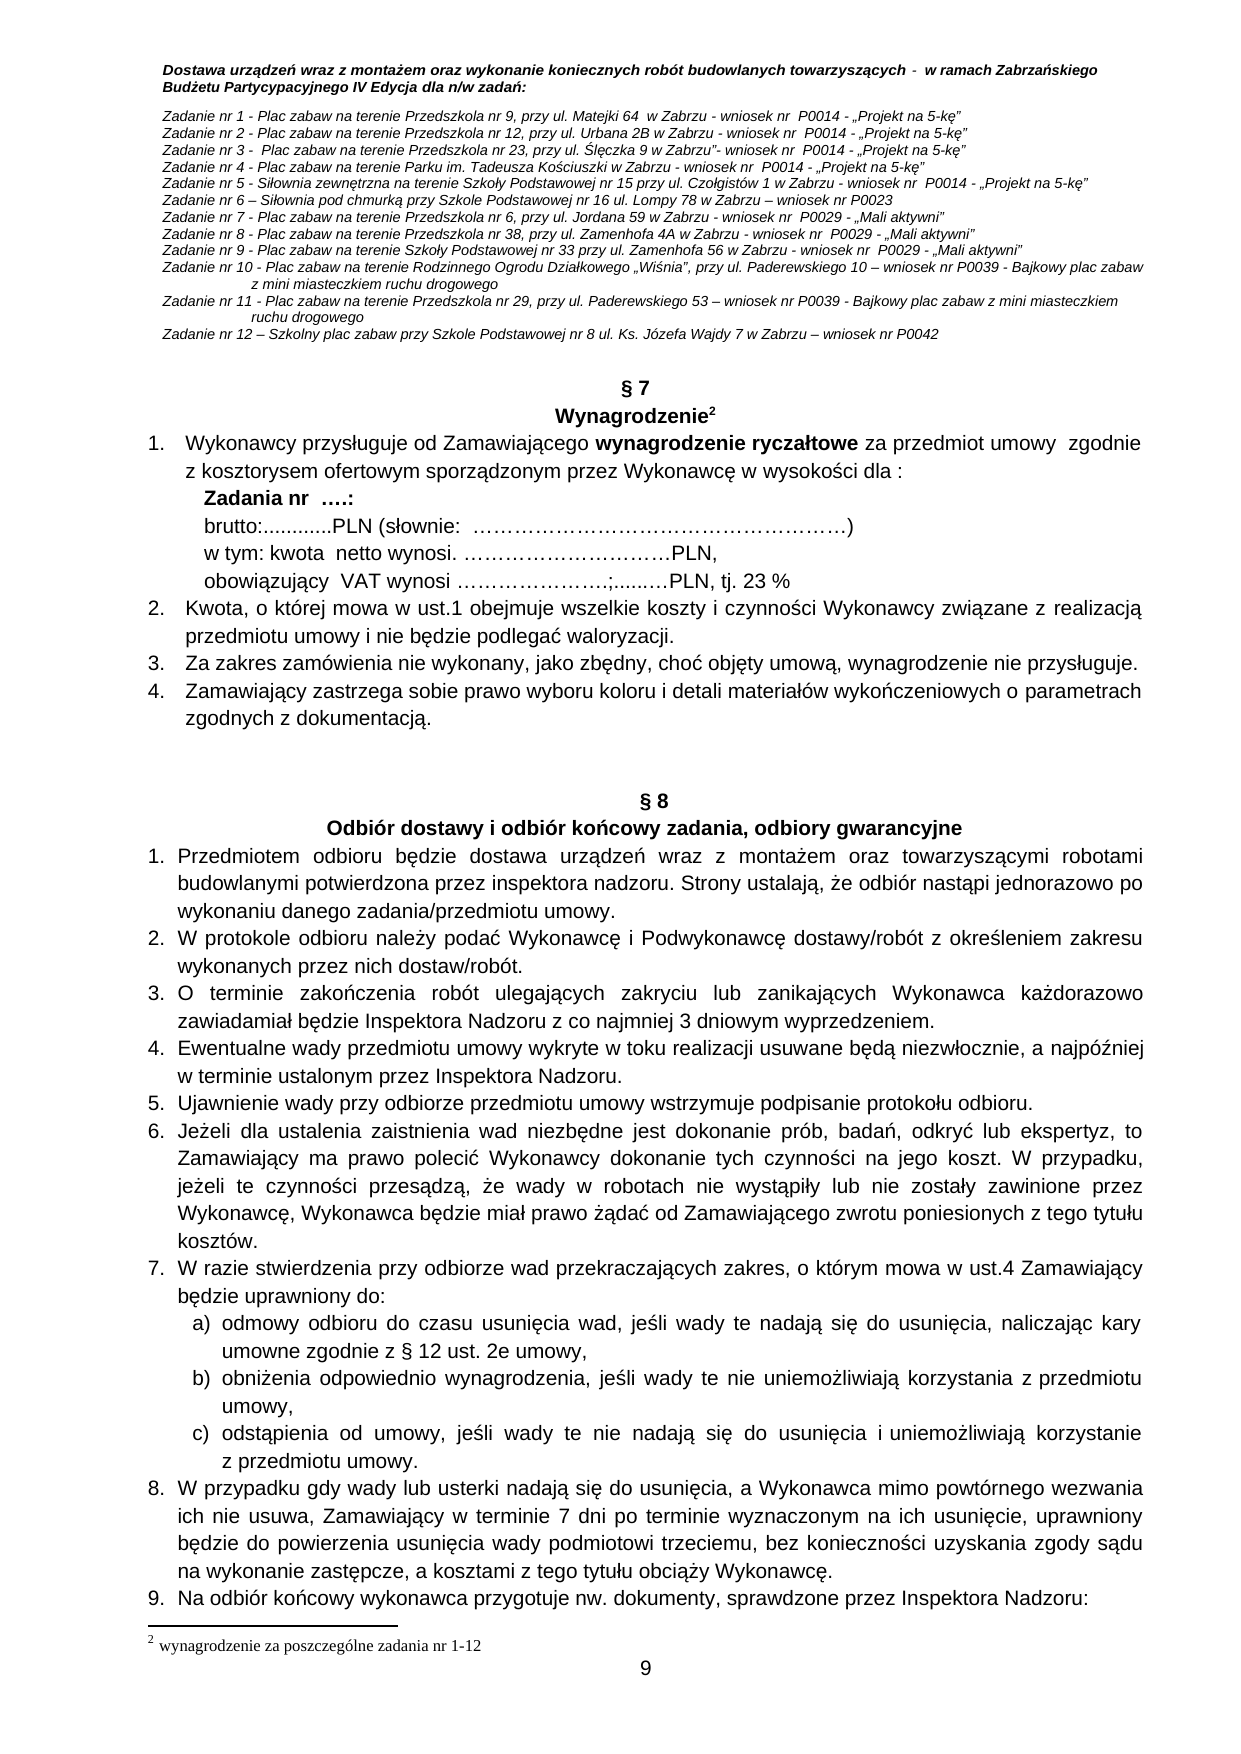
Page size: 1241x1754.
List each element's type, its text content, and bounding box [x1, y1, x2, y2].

list W protokole odbioru należy podać Wykonawcę i Podwykonawcę dostawy/robót z określeniem zakresu wykonanych przez nich dostaw/robót. [148, 926, 1144, 978]
text Wynagrodzenie [148, 404, 1123, 428]
list W razie stwierdzenia przy odbiorze wad przekraczających zakres, o którym mowa w ust.4 Zamawiający będzie uprawniony do: [148, 1256, 1144, 1308]
list odstąpienia od umowy, jeśli wady te nie nadają się do usunięcia i uniemożliwiają korzystanie z przedmiotu umowy. [192, 1421, 1142, 1473]
list O terminie zakończenia robót ulegających zakryciu lub zanikających Wykonawca każdorazowo zawiadamiał będzie Inspektora Nadzoru z co najmniej 3 dniowym wyprzedzeniem. [148, 981, 1144, 1033]
list Za zakres zamówienia nie wykonany, jako zbędny, choć objęty umową, wynagrodzenie nie przysługuje. [148, 651, 1142, 675]
list W przypadku gdy wady lub usterki nadają się do usunięcia, a Wykonawca mimo powtórnego wezwania ich nie usuwa, Zamawiający w terminie 7 dni po terminie wyznaczonym na ich usunięcie, uprawniony będzie do powierzenia usunięcia wady podmiotowi trzeciemu, bez konieczności uzyskania zgody sądu na wykonanie zastępcze, a kosztami z tego tytułu obciąży Wykonawcę. [148, 1476, 1144, 1583]
list Wykonawcy przysługuje od Zamawiającego wynagrodzenie ryczałtowe za przedmiot umowy zgodnie z kosztorysem ofertowym sporządzonym przez Wykonawcę w wysokości dla : [148, 431, 1142, 483]
text Odbiór dostawy i odbiór końcowy zadania, odbiory gwarancyjne [148, 816, 1142, 840]
text obowiązujący VAT wynosi ………………….;......…PLN, tj. 23 % [185, 569, 1142, 593]
text § 8 [167, 789, 1142, 813]
list odmowy odbioru do czasu usunięcia wad, jeśli wady te nadają się do usunięcia, naliczając kary umowne zgodnie z § 12 ust. 2e umowy, [192, 1311, 1142, 1363]
list obniżenia odpowiednio wynagrodzenia, jeśli wady te nie uniemożliwiają korzystania z przedmiotu umowy, [192, 1366, 1142, 1418]
list Przedmiotem odbioru będzie dostawa urządzeń wraz z montażem oraz towarzyszącymi robotami budowlanymi potwierdzona przez inspektora nadzoru. Strony ustalają, że odbiór nastąpi jednorazowo po wykonaniu danego zadania/przedmiotu umowy. [148, 844, 1144, 923]
list Ujawnienie wady przy odbiorze przedmiotu umowy wstrzymuje podpisanie protokołu odbioru. [148, 1091, 1144, 1115]
list Na odbiór końcowy wykonawca przygotuje nw. dokumenty, sprawdzone przez Inspektora Nadzoru: [148, 1586, 1144, 1610]
text Zadania nr ….: [185, 486, 1142, 510]
text brutto:............PLN (słownie: ………………………………………………) [185, 514, 1142, 538]
list Jeżeli dla ustalenia zaistnienia wad niezbędne jest dokonanie prób, badań, odkryć lub ekspertyz, to Zamawiający ma prawo polecić Wykonawcy dokonanie tych czynności na jego koszt. W przypadku, jeżeli te czynności przesądzą, że wady w robotach nie wystąpiły lub nie zostały zawinione przez Wykonawcę, Wykonawca będzie miał prawo żądać od Zamawiającego zwrotu poniesionych z tego tytułu kosztów. [148, 1119, 1144, 1253]
list Kwota, o której mowa w ust.1 obejmuje wszelkie koszty i czynności Wykonawcy związane z realizacją przedmiotu umowy i nie będzie podlegać waloryzacji. [148, 596, 1142, 648]
text § 7 [148, 376, 1123, 400]
text w tym: kwota netto wynosi. …………………………PLN, [185, 541, 1142, 565]
list Ewentualne wady przedmiotu umowy wykryte w toku realizacji usuwane będą niezwłocznie, a najpóźniej w terminie ustalonym przez Inspektora Nadzoru. [148, 1036, 1144, 1088]
list Zamawiający zastrzega sobie prawo wyboru koloru i detali materiałów wykończeniowych o parametrach zgodnych z dokumentacją. [148, 679, 1142, 730]
